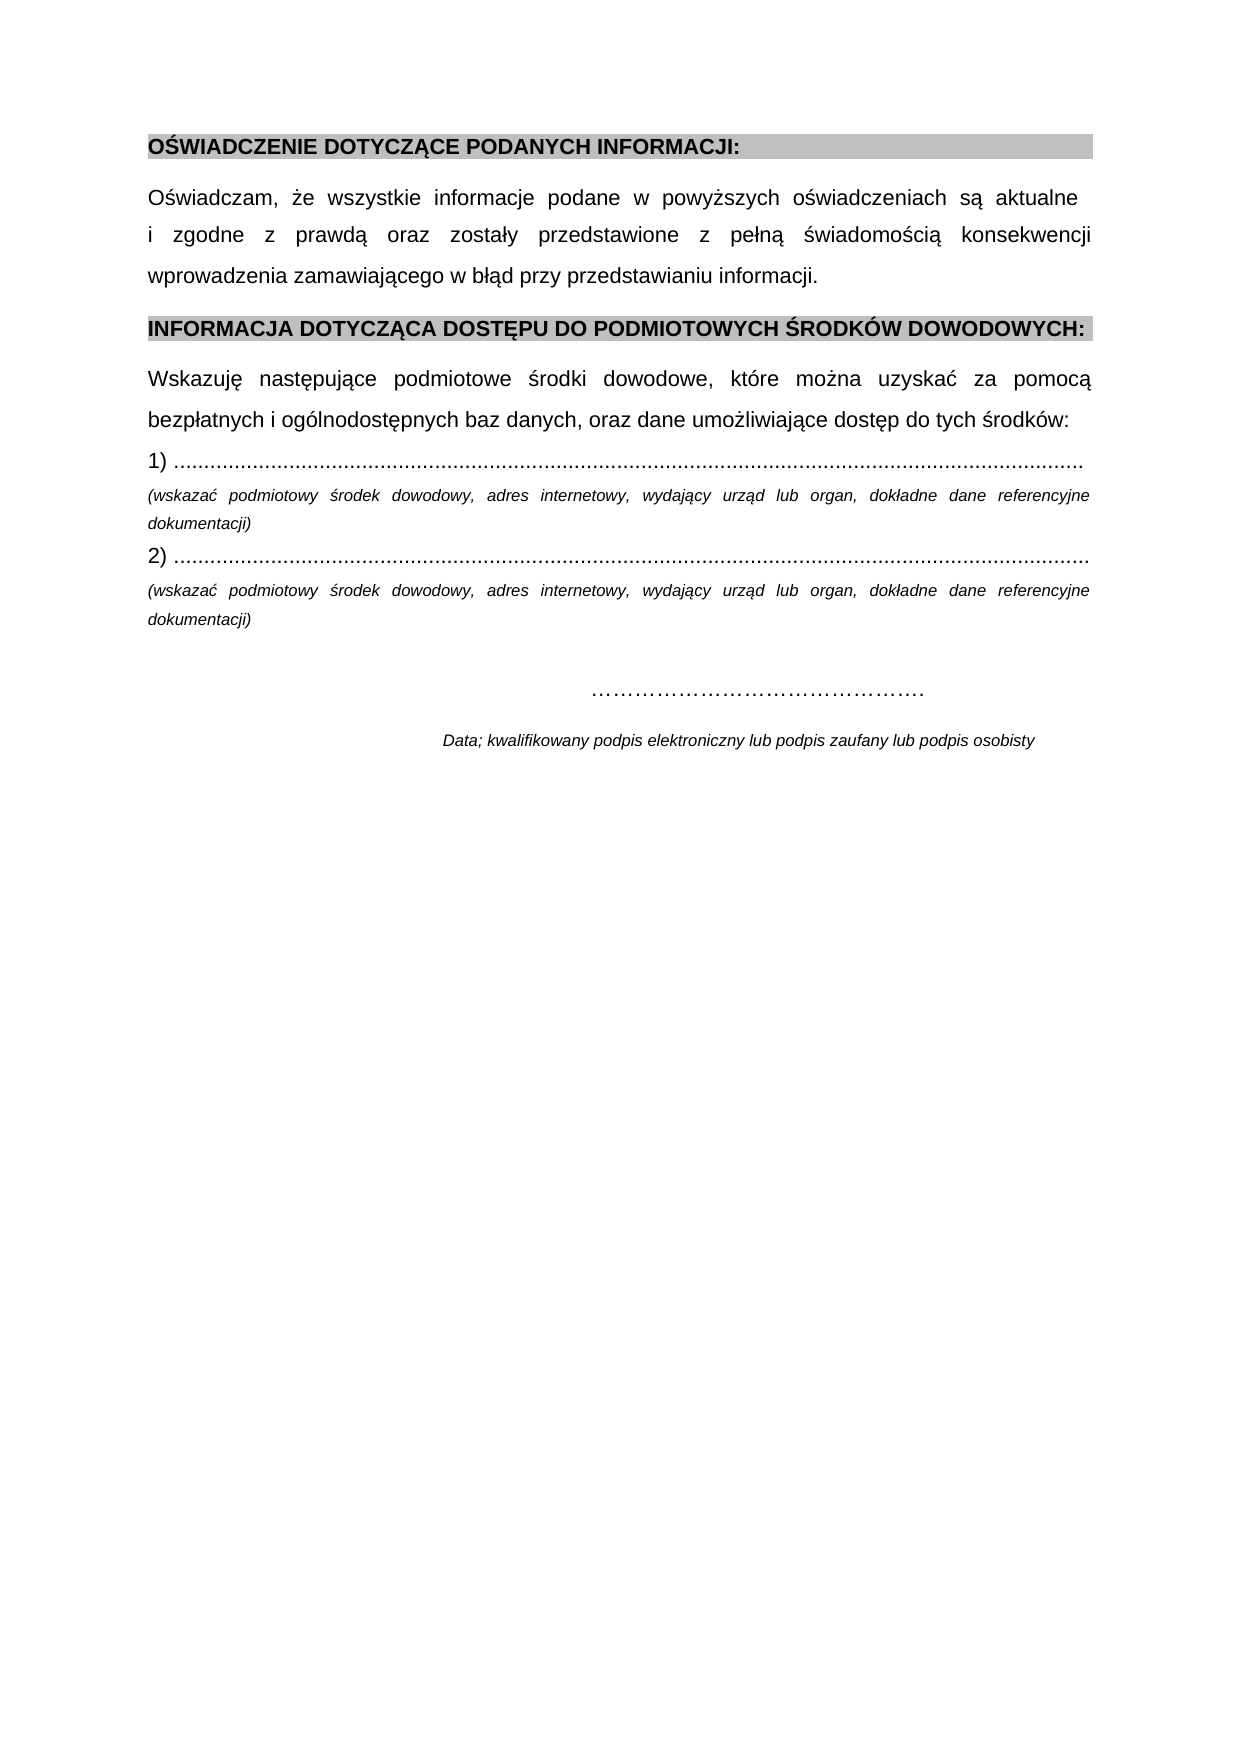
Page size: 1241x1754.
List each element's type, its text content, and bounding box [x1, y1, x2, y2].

text 1) ...................................................................................................................................................... [148, 447, 1093, 473]
text INFORMACJA DOTYCZĄCA DOSTĘPU DO PODMIOTOWYCH ŚRODKÓW DOWODOWYCH: [148, 316, 1093, 341]
text Wskazuję następujące podmiotowe środki dowodowe, które można uzyskać za pomocą bezpłatnych i ogólnodostępnych baz danych, oraz dane umożliwiające dostęp do tych środków: [148, 366, 1093, 433]
text (wskazać podmiotowy środek dowodowy, adres internetowy, wydający urząd lub organ, dokładne dane referencyjne dokumentacji) [148, 485, 1093, 533]
text Oświadczam, że wszystkie informacje podane w powyższych oświadczeniach są aktualne i zgodne z prawdą oraz zostały przedstawione z pełną świadomością konsekwencji wprowadzenia zamawiającego w błąd przy przedstawianiu informacji. [148, 184, 1093, 289]
text (wskazać podmiotowy środek dowodowy, adres internetowy, wydający urząd lub organ, dokładne dane referencyjne dokumentacji) [148, 581, 1093, 628]
text ………………………………………. [148, 676, 1093, 701]
text 2) ....................................................................................................................................................... [148, 543, 1093, 568]
text OŚWIADCZENIE DOTYCZĄCE PODANYCH INFORMACJI: [148, 134, 1093, 159]
text Data; kwalifikowany podpis elektroniczny lub podpis zaufany lub podpis osobisty [148, 730, 1093, 749]
